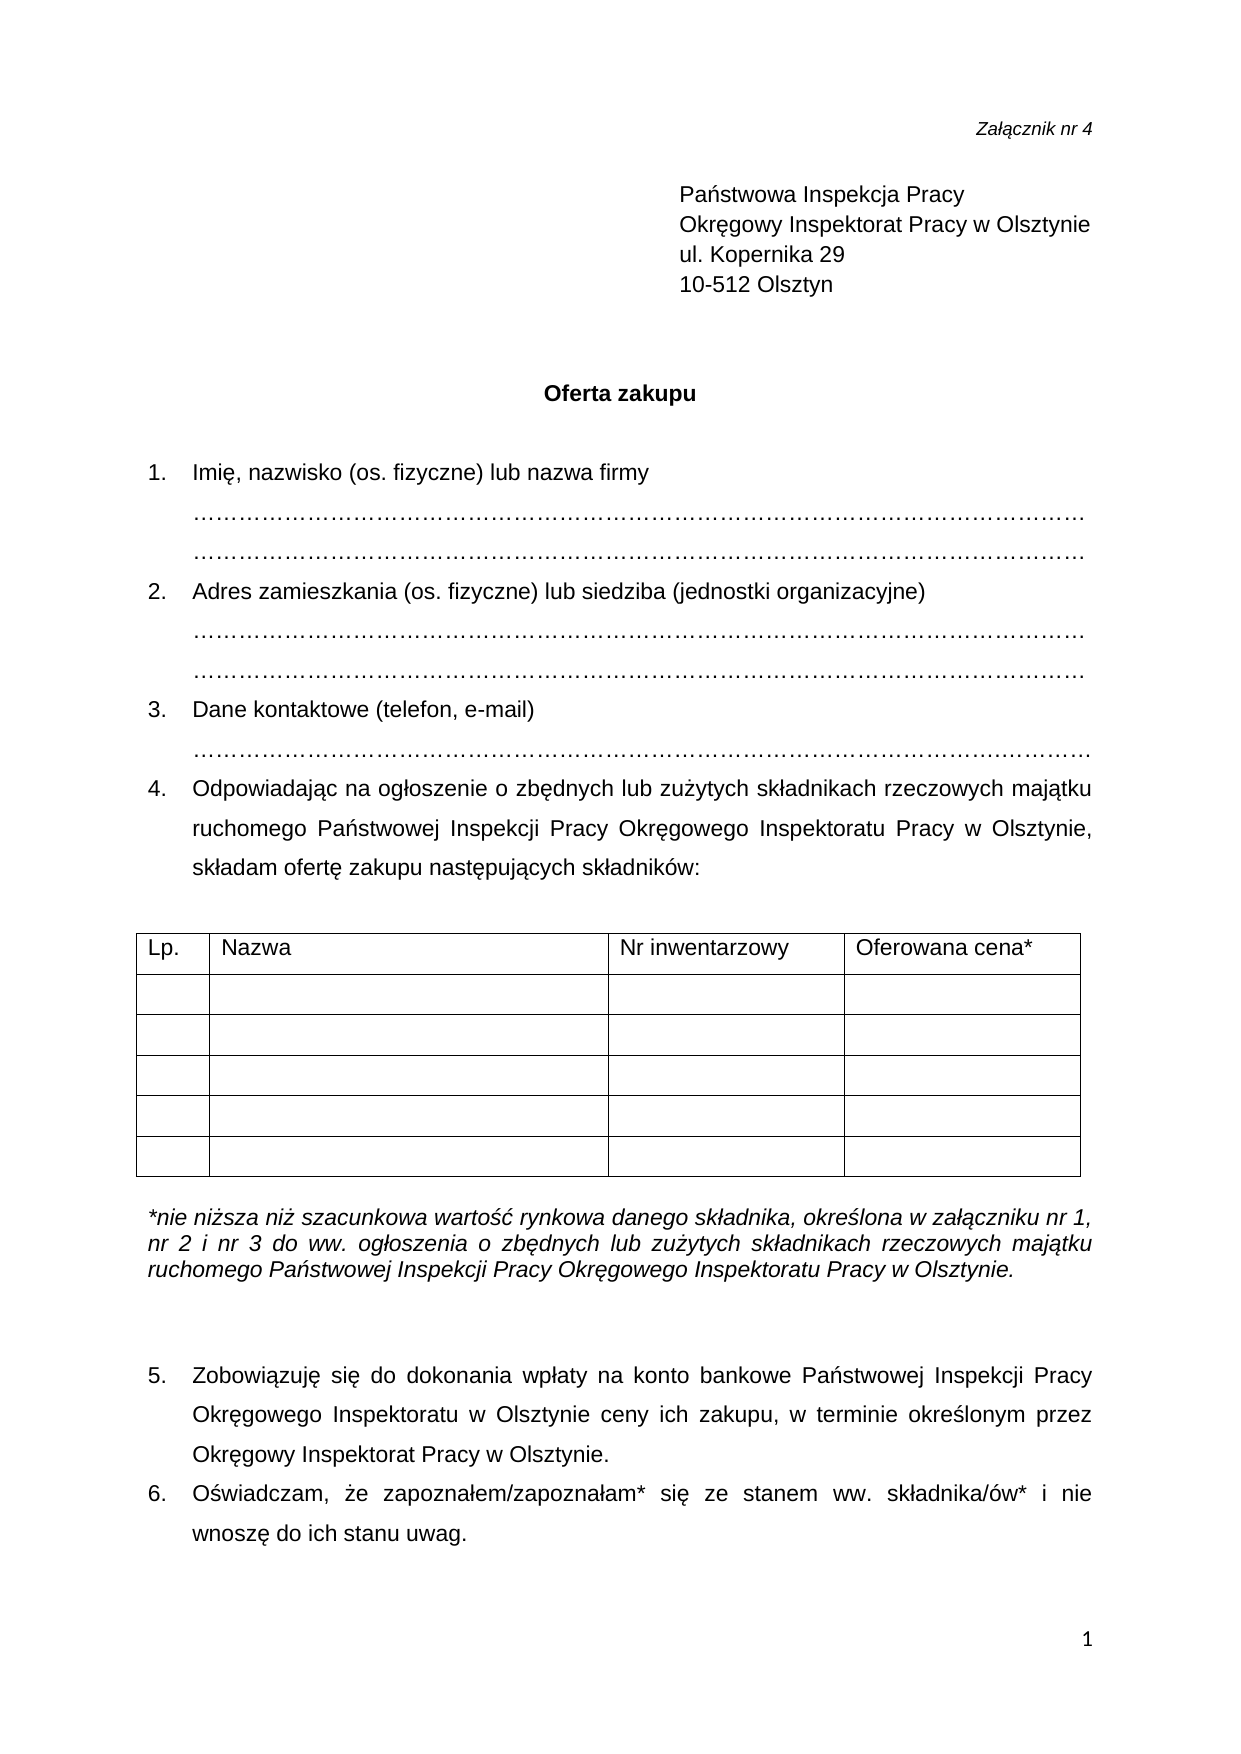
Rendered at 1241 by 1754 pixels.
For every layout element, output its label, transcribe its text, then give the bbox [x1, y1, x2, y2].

text Oferta zakupu [148, 380, 1093, 407]
list ……………………………………………………………………………………………………………………………………………………………………………………………………………… [192, 617, 1093, 683]
table_cell [845, 1015, 1080, 1055]
list Dane kontaktowe (telefon, e-mail) [148, 696, 1093, 723]
table_header Lp. [137, 934, 209, 974]
text Okręgowy Inspektorat Pracy w Olsztynie [679, 211, 1093, 237]
text ul. Kopernika 29 [679, 241, 1093, 267]
table_cell [609, 975, 844, 1014]
table_cell [210, 1096, 608, 1136]
table_cell [609, 1056, 844, 1095]
table_cell [210, 975, 608, 1014]
list …………………………………………………………………………………………….………… [192, 736, 1093, 762]
table_cell [845, 1137, 1080, 1176]
table_header Nr inwentarzowy [609, 934, 844, 974]
table_header Nazwa [210, 934, 608, 974]
table_cell [609, 1096, 844, 1136]
list Imię, nazwisko (os. fizyczne) lub nazwa firmy [148, 459, 1093, 486]
list Odpowiadając na ogłoszenie o zbędnych lub zużytych składnikach rzeczowych majątku ruchomego Państwowej Inspekcji Pracy Okręgowego Inspektoratu Pracy w Olsztynie, składam ofertę zakupu następujących składników: [148, 775, 1093, 881]
table_cell [609, 1015, 844, 1055]
table_cell [137, 1015, 209, 1055]
text 10-512 Olsztyn [679, 271, 1093, 298]
table_cell [845, 1056, 1080, 1095]
text Załącznik nr 4 [148, 118, 1093, 140]
text Państwowa Inspekcja Pracy [679, 181, 1093, 207]
table_cell [137, 975, 209, 1014]
text *nie niższa niż szacunkowa wartość rynkowa danego składnika, określona w załączniku nr 1, nr 2 i nr 3 do ww. ogłoszenia o zbędnych lub zużytych składnikach rzeczowych majątku ruchomego Państwowej Inspekcji Pracy Okręgowego Inspektoratu Pracy w Olsztynie. [148, 1204, 1093, 1283]
table_header Oferowana cena* [845, 934, 1080, 974]
table_cell [210, 1015, 608, 1055]
list Adres zamieszkania (os. fizyczne) lub siedziba (jednostki organizacyjne) [148, 578, 1093, 604]
list Zobowiązuję się do dokonania wpłaty na konto bankowe Państwowej Inspekcji Pracy Okręgowego Inspektoratu w Olsztynie ceny ich zakupu, w terminie określonym przez Okręgowy Inspektorat Pracy w Olsztynie. [148, 1362, 1093, 1467]
table_cell [137, 1056, 209, 1095]
table_cell [845, 975, 1080, 1014]
table_cell [137, 1096, 209, 1136]
list ……………………………………………………………………………………………………………………………………………………………………………………………………………… [192, 499, 1093, 565]
table_cell [210, 1137, 608, 1176]
list Oświadczam, że zapoznałem/zapoznałam* się ze stanem ww. składnika/ów* i nie wnoszę do ich stanu uwag. [148, 1480, 1093, 1546]
table_cell [210, 1056, 608, 1095]
table_cell [137, 1137, 209, 1176]
table_cell [609, 1137, 844, 1176]
table_cell [845, 1096, 1080, 1136]
